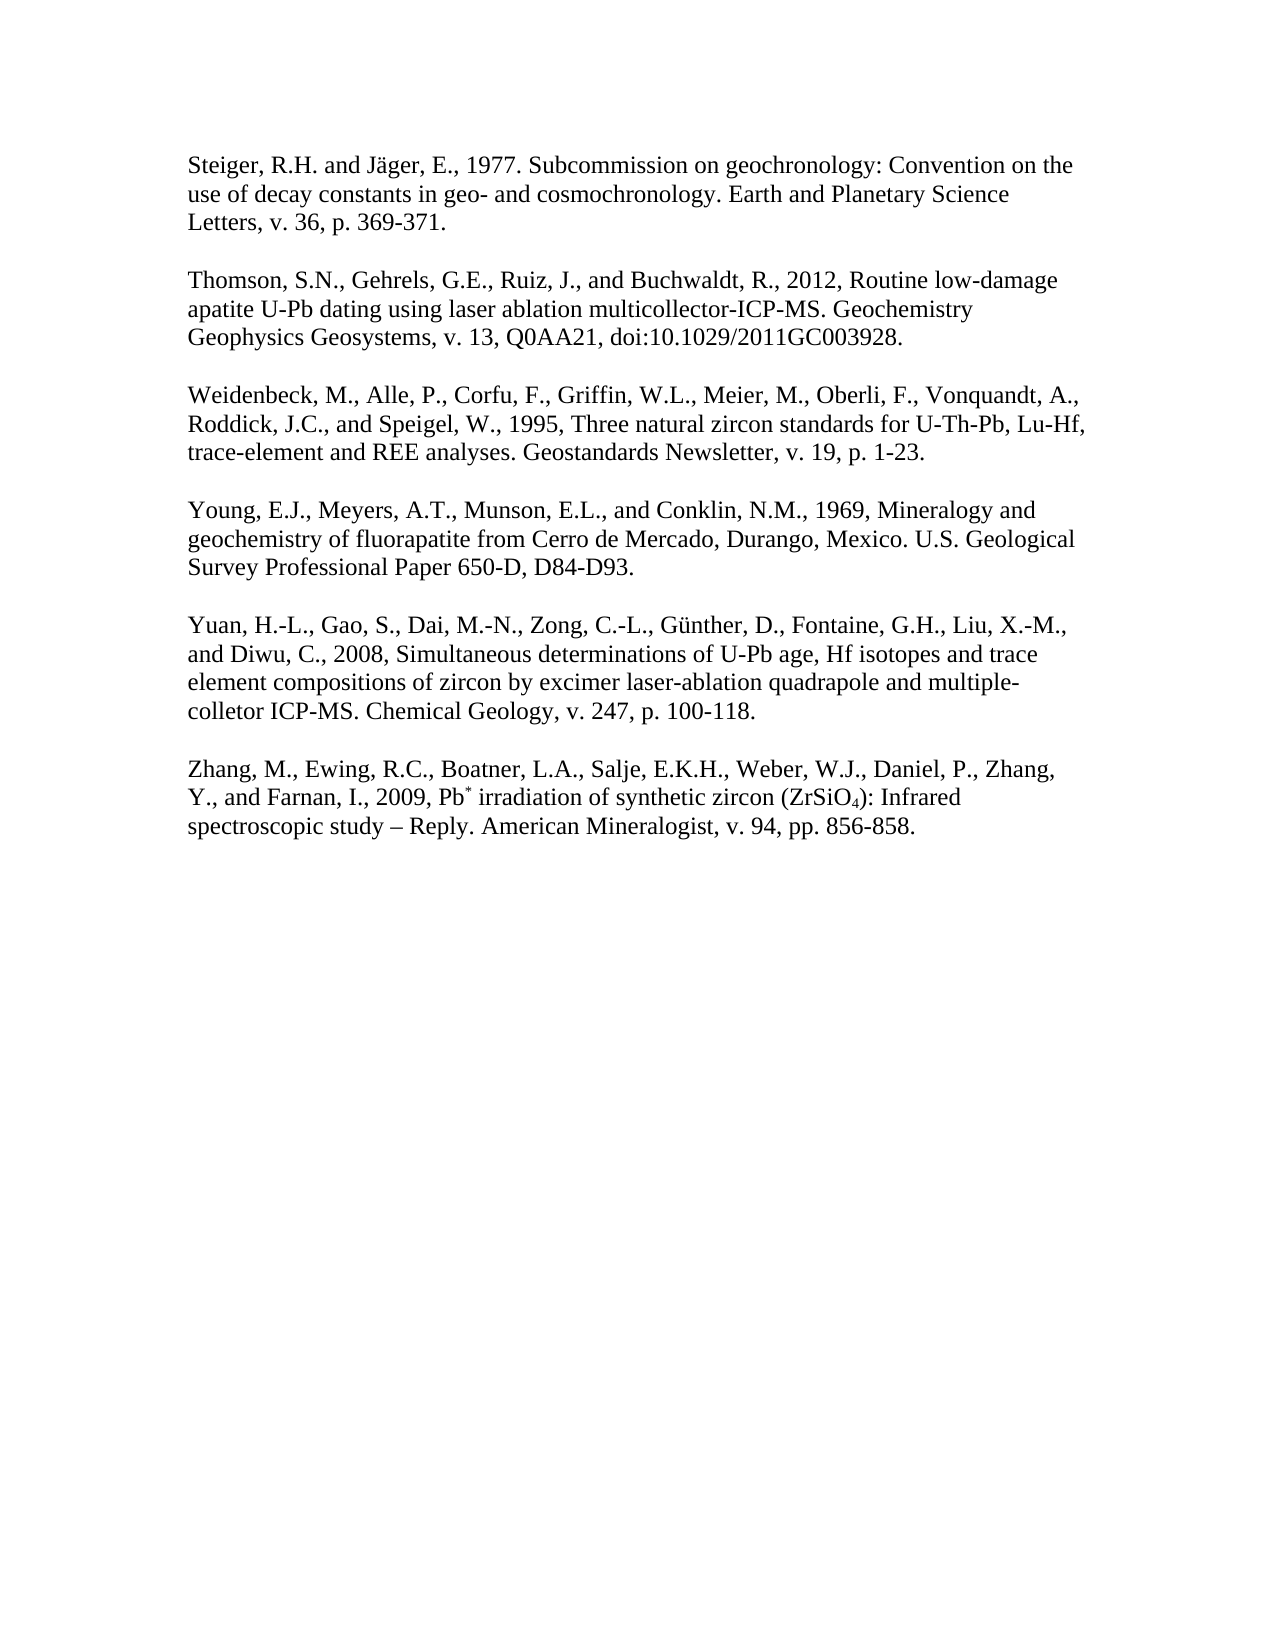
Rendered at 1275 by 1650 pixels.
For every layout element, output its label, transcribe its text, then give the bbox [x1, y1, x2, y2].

text Yuan, H.-L., Gao, S., Dai, M.-N., Zong, C.-L., Günther, D., Fontaine, G.H., Liu, X.-M., and Diwu, C., 2008, Simultaneous determinations of U-Pb age, Hf isotopes and trace element compositions of zircon by excimer laser-ablation quadrapole and multiple-colletor ICP-MS. Chemical Geology, v. 247, p. 100-118. [187, 610, 1087, 725]
text Weidenbeck, M., Alle, P., Corfu, F., Griffin, W.L., Meier, M., Oberli, F., Vonquandt, A., Roddick, J.C., and Speigel, W., 1995, Three natural zircon standards for U-Th-Pb, Lu-Hf, trace-element and REE analyses. Geostandards Newsletter, v. 19, p. 1-23. [187, 380, 1087, 466]
text Young, E.J., Meyers, A.T., Munson, E.L., and Conklin, N.M., 1969, Mineralogy and geochemistry of fluorapatite from Cerro de Mercado, Durango, Mexico. U.S. Geological Survey Professional Paper 650-D, D84-D93. [187, 495, 1087, 581]
text Thomson, S.N., Gehrels, G.E., Ruiz, J., and Buchwaldt, R., 2012, Routine low-damage apatite U-Pb dating using laser ablation multicollector-ICP-MS. Geochemistry Geophysics Geosystems, v. 13, Q0AA21, doi:10.1029/2011GC003928. [187, 265, 1087, 351]
text Steiger, R.H. and Jäger, E., 1977. Subcommission on geochronology: Convention on the use of decay constants in geo- and cosmochronology. Earth and Planetary Science Letters, v. 36, p. 369-371. [187, 150, 1087, 236]
text Zhang, M., Ewing, R.C., Boatner, L.A., Salje, E.K.H., Weber, W.J., Daniel, P., Zhang, Y., and Farnan, I., 2009, Pb* irradiation of synthetic zircon (ZrSiO4): Infrared spectroscopic study – Reply. American Mineralogist, v. 94, pp. 856-858. [187, 754, 1087, 840]
